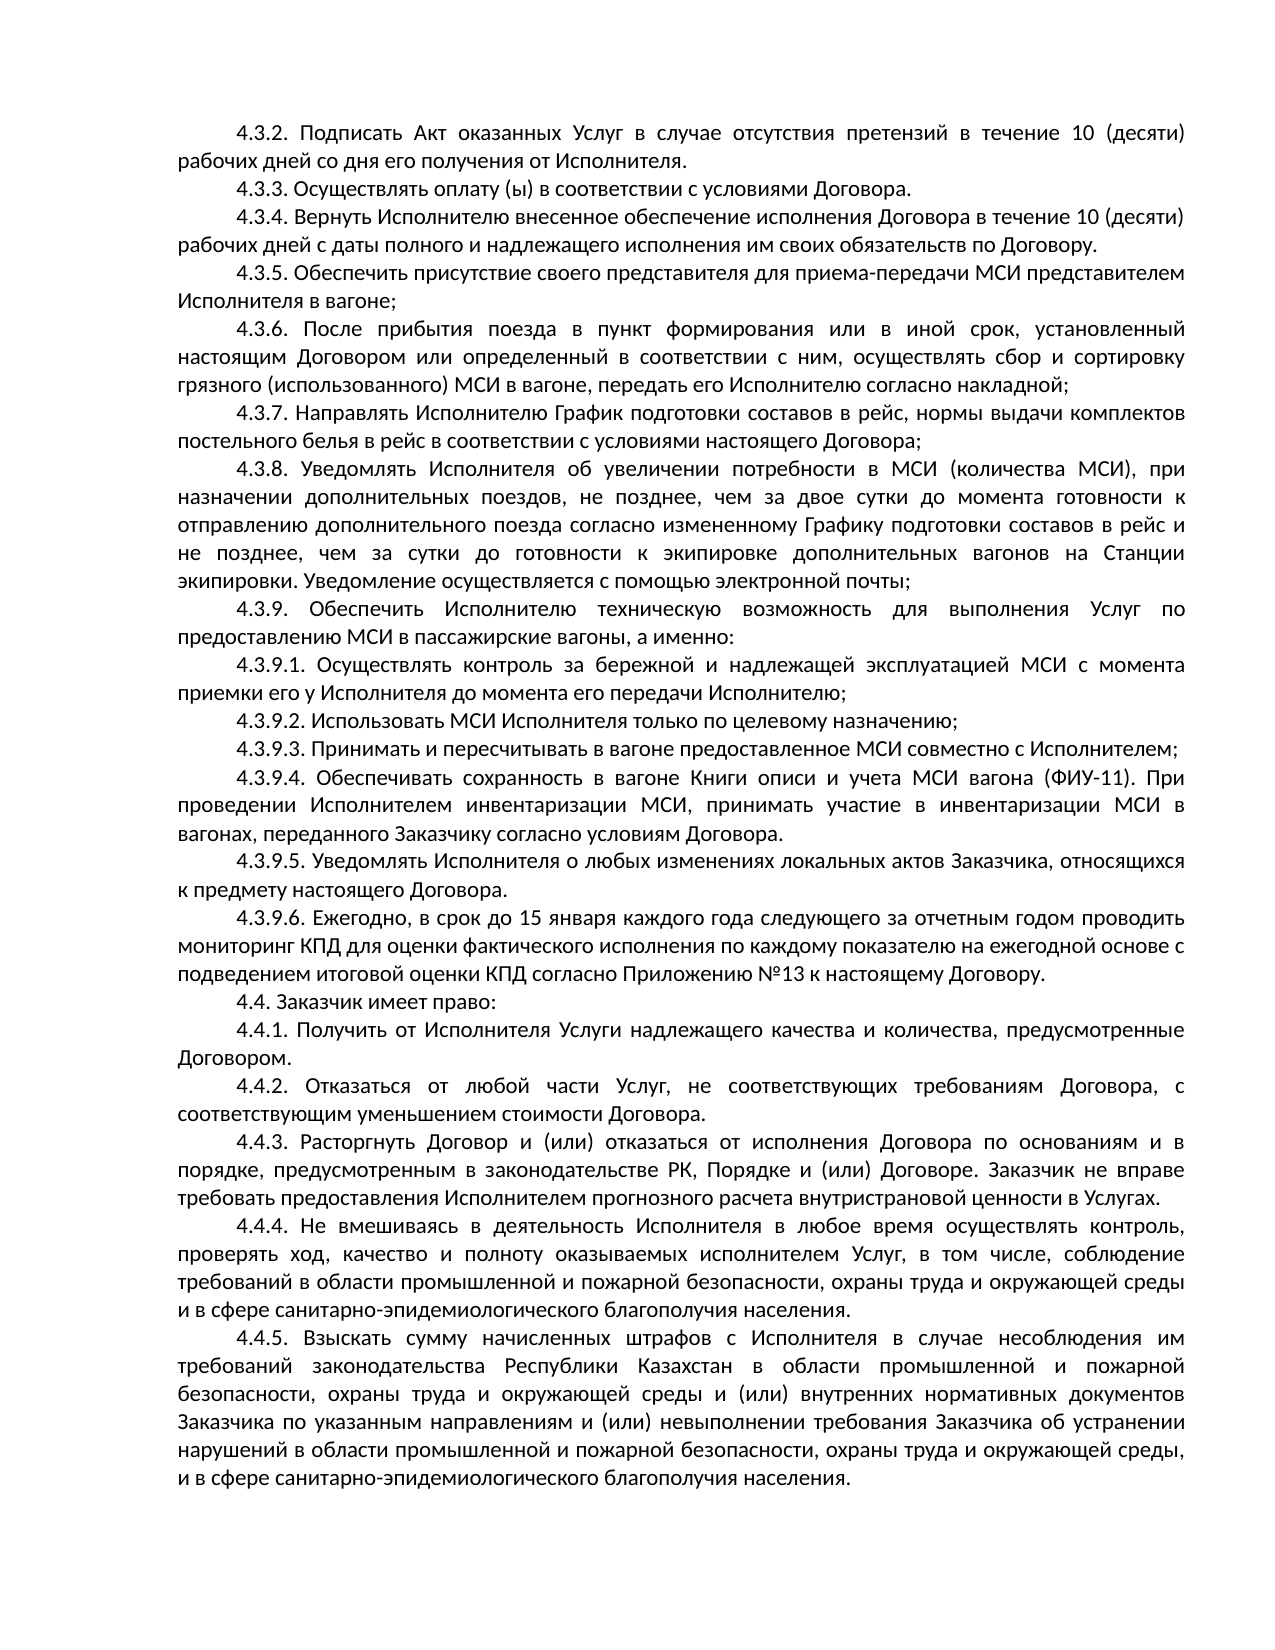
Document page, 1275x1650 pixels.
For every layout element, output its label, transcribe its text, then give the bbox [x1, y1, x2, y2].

text 4.4.5. Взыскать сумму начисленных штрафов с Исполнителя в случае несоблюдения им требований законодательства Республики Казахстан в области промышленной и пожарной безопасности, охраны труда и окружающей среды и (или) внутренних нормативных документов Заказчика по указанным направлениям и (или) невыполнении требования Заказчика об устранении нарушений в области промышленной и пожарной безопасности, охраны труда и окружающей среды, и в сфере санитарно-эпидемиологического благополучия населения. [177, 1323, 1186, 1491]
text 4.3.8. Уведомлять Исполнителя об увеличении потребности в МСИ (количества МСИ), при назначении дополнительных поездов, не позднее, чем за двое сутки до момента готовности к отправлению дополнительного поезда согласно измененному Графику подготовки составов в рейс и не позднее, чем за сутки до готовности к экипировке дополнительных вагонов на Станции экипировки. Уведомление осуществляется с помощью электронной почты; [177, 454, 1186, 594]
text 4.3.9.6. Ежегодно, в срок до 15 января каждого года следующего за отчетным годом проводить мониторинг КПД для оценки фактического исполнения по каждому показателю на ежегодной основе с подведением итоговой оценки КПД согласно Приложению №13 к настоящему Договору. [177, 903, 1186, 987]
text 4.3.9.1. Осуществлять контроль за бережной и надлежащей эксплуатацией МСИ с момента приемки его у Исполнителя до момента его передачи Исполнителю; [177, 651, 1186, 707]
text 4.3.3. Осуществлять оплату (ы) в соответствии с условиями Договора. [177, 174, 1186, 202]
text 4.4.3. Расторгнуть Договор и (или) отказаться от исполнения Договора по основаниям и в порядке, предусмотренным в законодательстве РК, Порядке и (или) Договоре. Заказчик не вправе требовать предоставления Исполнителем прогнозного расчета внутристрановой ценности в Услугах. [177, 1127, 1186, 1211]
text 4.4. Заказчик имеет право: [177, 987, 1186, 1015]
text 4.4.2. Отказаться от любой части Услуг, не соответствующих требованиям Договора, с соответствующим уменьшением стоимости Договора. [177, 1071, 1186, 1127]
text 4.3.2. Подписать Акт оказанных Услуг в случае отсутствия претензий в течение 10 (десяти) рабочих дней со дня его получения от Исполнителя. [177, 118, 1186, 174]
text 4.3.4. Вернуть Исполнителю внесенное обеспечение исполнения Договора в течение 10 (десяти) рабочих дней с даты полного и надлежащего исполнения им своих обязательств по Договору. [177, 202, 1186, 258]
text 4.3.9.3. Принимать и пересчитывать в вагоне предоставленное МСИ совместно с Исполнителем; [177, 734, 1186, 763]
text 4.3.9.2. Использовать МСИ Исполнителя только по целевому назначению; [177, 707, 1186, 734]
text 4.4.1. Получить от Исполнителя Услуги надлежащего качества и количества, предусмотренные Договором. [177, 1015, 1186, 1071]
text 4.3.9. Обеспечить Исполнителю техническую возможность для выполнения Услуг по предоставлению МСИ в пассажирские вагоны, а именно: [177, 594, 1186, 651]
text 4.3.6. После прибытия поезда в пункт формирования или в иной срок, установленный настоящим Договором или определенный в соответствии с ним, осуществлять сбор и сортировку грязного (использованного) МСИ в вагоне, передать его Исполнителю согласно накладной; [177, 314, 1186, 398]
text 4.3.9.5. Уведомлять Исполнителя о любых изменениях локальных актов Заказчика, относящихся к предмету настоящего Договора. [177, 847, 1186, 903]
text 4.4.4. Не вмешиваясь в деятельность Исполнителя в любое время осуществлять контроль, проверять ход, качество и полноту оказываемых исполнителем Услуг, в том числе, соблюдение требований в области промышленной и пожарной безопасности, охраны труда и окружающей среды и в сфере санитарно-эпидемиологического благополучия населения. [177, 1211, 1186, 1323]
text 4.3.7. Направлять Исполнителю График подготовки составов в рейс, нормы выдачи комплектов постельного белья в рейс в соответствии с условиями настоящего Договора; [177, 398, 1186, 454]
text 4.3.9.4. Обеспечивать сохранность в вагоне Книги описи и учета МСИ вагона (ФИУ-11). При проведении Исполнителем инвентаризации МСИ, принимать участие в инвентаризации МСИ в вагонах, переданного Заказчику согласно условиям Договора. [177, 763, 1186, 847]
text 4.3.5. Обеспечить присутствие своего представителя для приема-передачи МСИ представителем Исполнителя в вагоне; [177, 258, 1186, 314]
